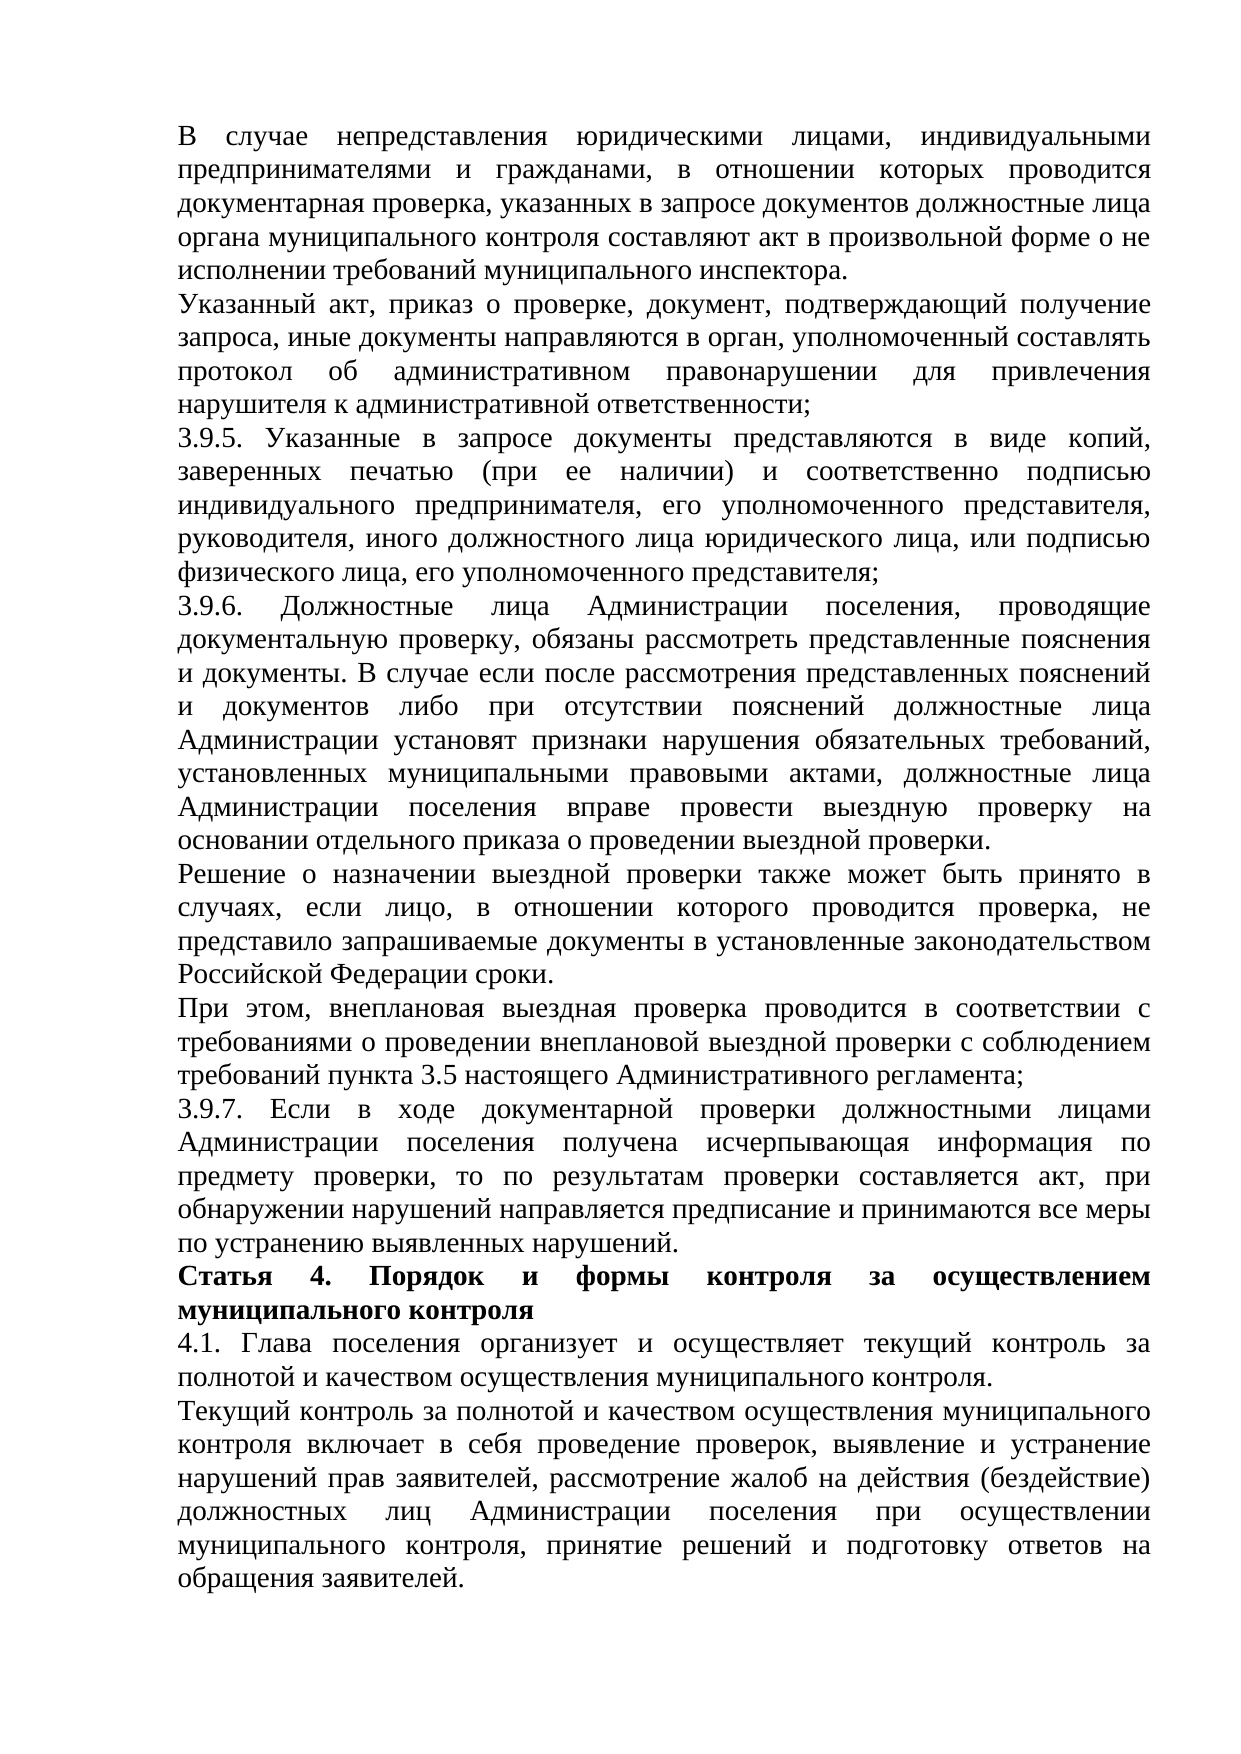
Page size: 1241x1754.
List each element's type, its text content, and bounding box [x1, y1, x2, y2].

text 4.1. Глава поселения организует и осуществляет текущий контроль за полнотой и качеством осуществления муниципального контроля. [177, 1326, 1152, 1393]
text В случае непредставления юридическими лицами, индивидуальными предпринимателями и гражданами, в отношении которых проводится документарная проверка, указанных в запросе документов должностные лица органа муниципального контроля составляют акт в произвольной форме о не исполнении требований муниципального инспектора. [177, 118, 1152, 286]
text Текущий контроль за полнотой и качеством осуществления муниципального контроля включает в себя проведение проверок, выявление и устранение нарушений прав заявителей, рассмотрение жалоб на действия (бездействие) должностных лиц Администрации поселения при осуществлении муниципального контроля, принятие решений и подготовку ответов на обращения заявителей. [177, 1393, 1152, 1594]
text 3.9.5. Указанные в запросе документы представляются в виде копий, заверенных печатью (при ее наличии) и соответственно подписью индивидуального предпринимателя, его уполномоченного представителя, руководителя, иного должностного лица юридического лица, или подписью физического лица, его уполномоченного представителя; [177, 420, 1152, 588]
text 3.9.6. Должностные лица Администрации поселения, проводящие документальную проверку, обязаны рассмотреть представленные пояснения и документы. В случае если после рассмотрения представленных пояснений и документов либо при отсутствии пояснений должностные лица Администрации установят признаки нарушения обязательных требований, установленных муниципальными правовыми актами, должностные лица Администрации поселения вправе провести выездную проверку на основании отдельного приказа о проведении выездной проверки. [177, 588, 1152, 856]
text При этом, внеплановая выездная проверка проводится в соответствии с требованиями о проведении внеплановой выездной проверки с соблюдением требований пункта 3.5 настоящего Административного регламента; [177, 990, 1152, 1091]
text Статья 4. Порядок и формы контроля за осуществлением муниципального контроля [177, 1258, 1152, 1326]
text 3.9.7. Если в ходе документарной проверки должностными лицами Администрации поселения получена исчерпывающая информация по предмету проверки, то по результатам проверки составляется акт, при обнаружении нарушений направляется предписание и принимаются все меры по устранению выявленных нарушений. [177, 1091, 1152, 1258]
text Решение о назначении выездной проверки также может быть принято в случаях, если лицо, в отношении которого проводится проверка, не представило запрашиваемые документы в установленные законодательством Российской Федерации сроки. [177, 856, 1152, 990]
text Указанный акт, приказ о проверке, документ, подтверждающий получение запроса, иные документы направляются в орган, уполномоченный составлять протокол об административном правонарушении для привлечения нарушителя к административной ответственности; [177, 286, 1152, 420]
